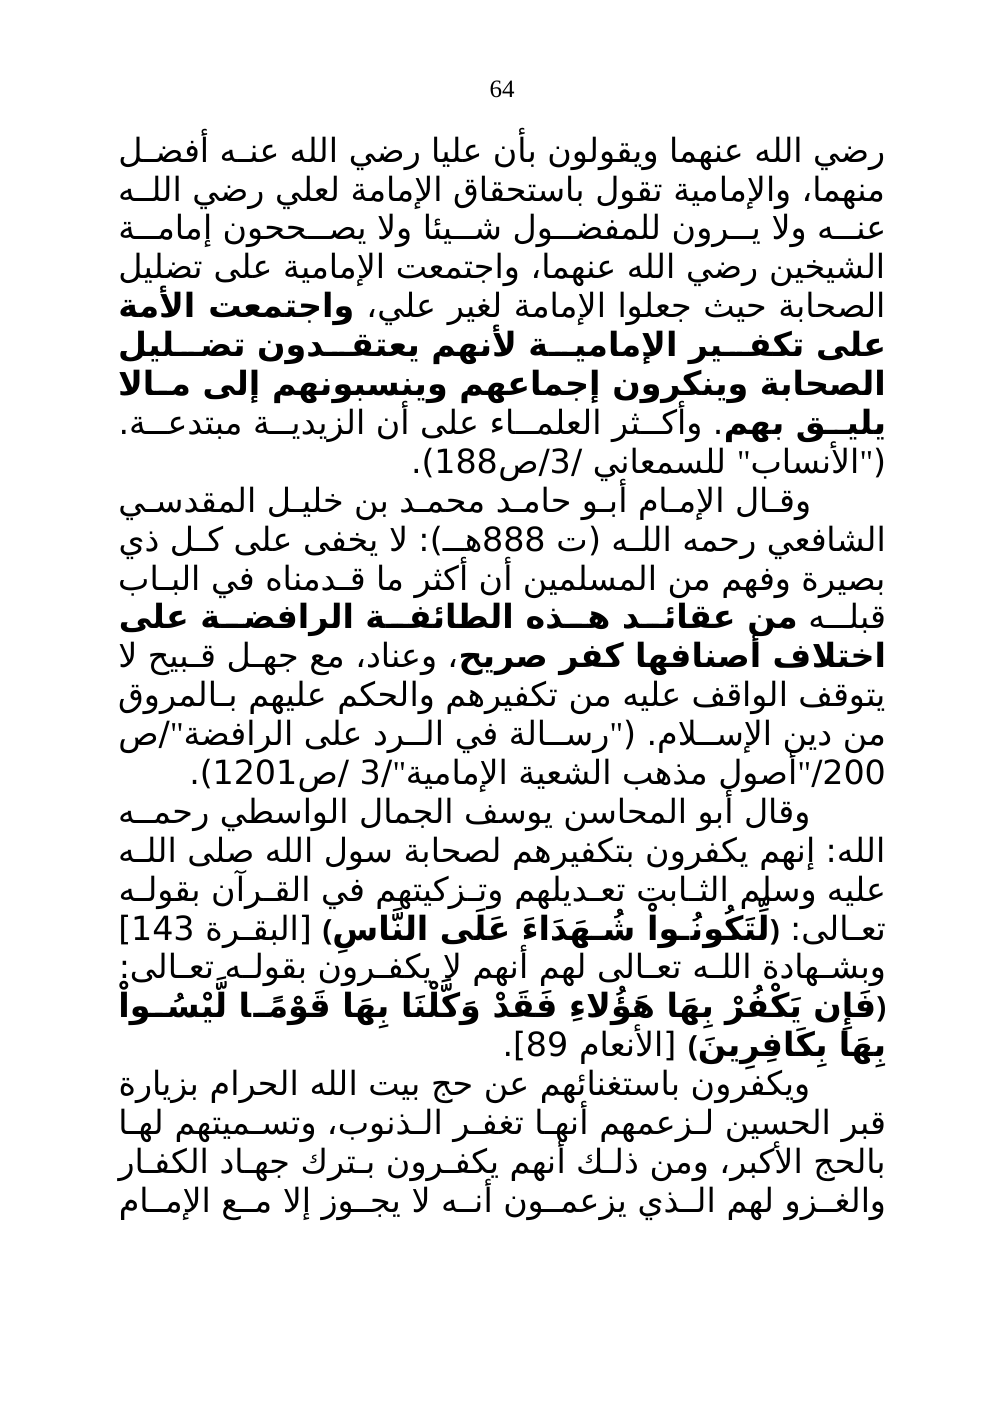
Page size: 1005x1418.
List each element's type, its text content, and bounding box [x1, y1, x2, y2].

text وقال أبو المحاسن يوسف الجمال الواسطي رحمه الله: إنهم يكفرون بتكفيرهم لصحابة سول الله صلى الله عليه وسلم الثابت تعديلهم وتزكيتهم في القرآن بقوله تعالى: ﴿لِّتَكُونُواْ شُهَدَاءَ عَلَى النَّاسِ﴾ [البقرة 143] وبشهادة الله تعالى لهم أنهم لا يكفرون بقوله تعالى: ﴿فَإِن يَكْفُرْ بِهَا هَؤُلاءِ فَقَدْ وَكَّلْنَا بِهَا قَوْمًا لَّيْسُواْ بِهَا بِكَافِرِينَ﴾ [الأنعام 89]. [118, 792, 886, 1064]
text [118, 131, 886, 481]
text وقال الإمام أبو حامد محمد بن خليل المقدسي الشافعي رحمه الله (ت 888هـ): لا يخفى على كل ذي بصيرة وفهم من المسلمين أن أكثر ما قدمناه في الباب قبله من عقائد هذه الطائفة الرافضة على اختلاف أصنافها كفر صريح، وعناد، مع جهل قبيح لا يتوقف الواقف عليه من تكفيرهم والحكم عليهم بالمروق من دين الإسلام. ("رسالة في الرد على الرافضة"/ص200/"أصول مذهب الشعية الإمامية"/3 /ص1201). [118, 481, 886, 792]
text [118, 1064, 886, 1220]
